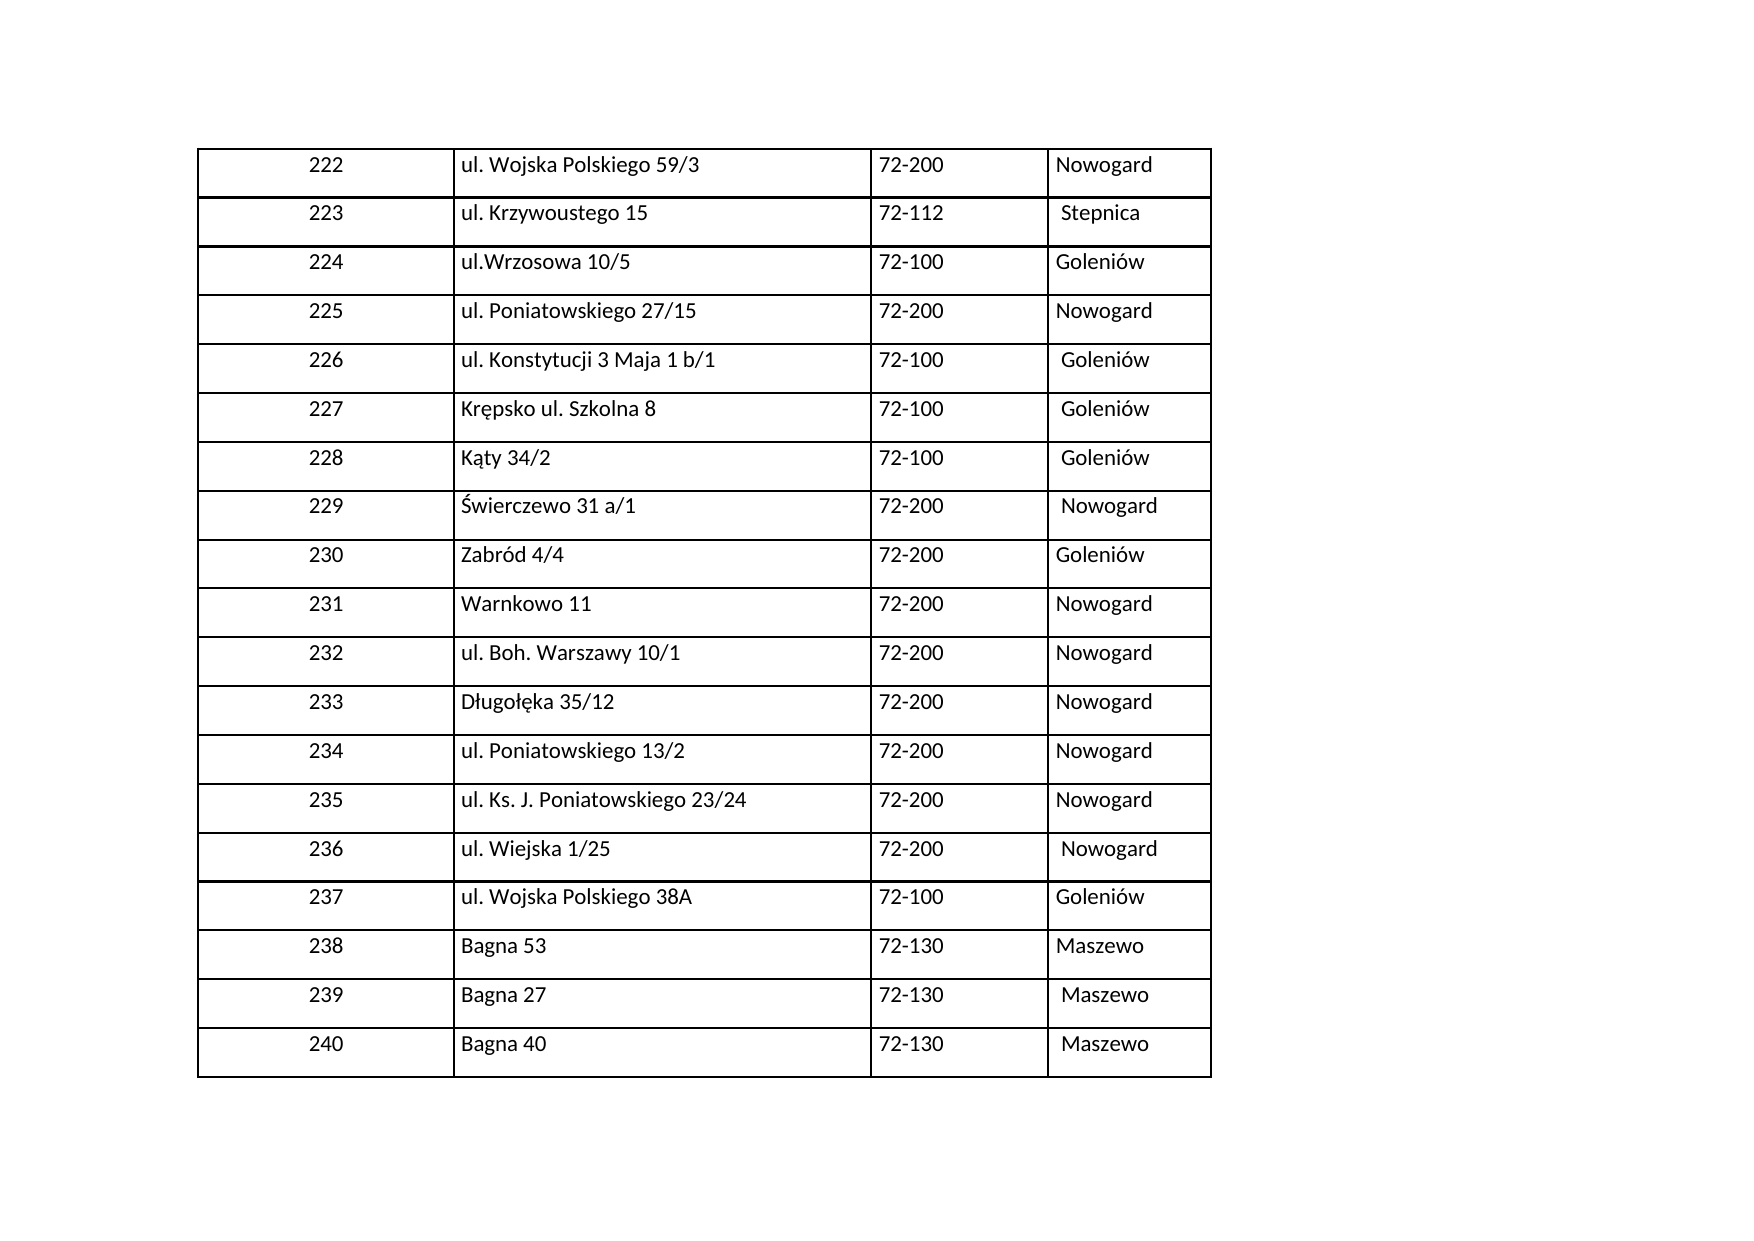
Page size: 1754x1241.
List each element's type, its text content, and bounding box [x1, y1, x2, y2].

table_cell ul. Konstytucji 3 Maja 1 b/1 [455, 345, 870, 392]
table_cell 72-100 [872, 345, 1047, 392]
table_cell 72-200 [872, 638, 1047, 685]
table_cell Kąty 34/2 [455, 443, 870, 489]
table_cell 222 [199, 150, 453, 196]
table_cell Bagna 27 [455, 980, 870, 1027]
table_cell 235 [199, 785, 453, 832]
table_cell 229 [199, 492, 453, 538]
table_cell 230 [199, 541, 453, 587]
table_cell Goleniów [1049, 443, 1210, 489]
table_cell ul.Wrzosowa 10/5 [455, 248, 870, 294]
table_cell ul. Poniatowskiego 27/15 [455, 296, 870, 343]
table_cell Goleniów [1049, 541, 1210, 587]
table_cell Świerczewo 31 a/1 [455, 492, 870, 538]
table_cell Nowogard [1049, 785, 1210, 832]
table_cell 228 [199, 443, 453, 489]
table_cell 226 [199, 345, 453, 392]
table_cell Bagna 53 [455, 931, 870, 978]
table_cell Nowogard [1049, 492, 1210, 538]
table_cell 72-100 [872, 883, 1047, 929]
table_cell Nowogard [1049, 687, 1210, 734]
table_cell ul. Poniatowskiego 13/2 [455, 736, 870, 783]
table_cell 225 [199, 296, 453, 343]
table_cell 224 [199, 248, 453, 294]
table_cell Goleniów [1049, 394, 1210, 441]
table_cell Bagna 40 [455, 1029, 870, 1076]
table_cell 72-100 [872, 394, 1047, 441]
table_cell 72-112 [872, 199, 1047, 245]
table_cell 233 [199, 687, 453, 734]
table_cell 238 [199, 931, 453, 978]
table_cell 72-200 [872, 541, 1047, 587]
table_cell ul. Wojska Polskiego 59/3 [455, 150, 870, 196]
table_cell 72-130 [872, 931, 1047, 978]
table_cell 72-100 [872, 443, 1047, 489]
table_cell 72-200 [872, 687, 1047, 734]
table_cell 223 [199, 199, 453, 245]
table_cell 72-100 [872, 248, 1047, 294]
table_cell ul. Boh. Warszawy 10/1 [455, 638, 870, 685]
table_cell 72-200 [872, 492, 1047, 538]
table_cell Maszewo [1049, 980, 1210, 1027]
table_cell Nowogard [1049, 589, 1210, 636]
table_cell 240 [199, 1029, 453, 1076]
table_cell 72-200 [872, 150, 1047, 196]
table_cell Goleniów [1049, 248, 1210, 294]
table_cell Goleniów [1049, 883, 1210, 929]
table_cell Zabród 4/4 [455, 541, 870, 587]
table_cell Nowogard [1049, 834, 1210, 880]
table_cell 72-200 [872, 834, 1047, 880]
table_cell Nowogard [1049, 150, 1210, 196]
table_cell Nowogard [1049, 296, 1210, 343]
table_cell ul. Ks. J. Poniatowskiego 23/24 [455, 785, 870, 832]
table_cell 72-200 [872, 785, 1047, 832]
table_cell 237 [199, 883, 453, 929]
table_cell Nowogard [1049, 736, 1210, 783]
table_cell 72-130 [872, 1029, 1047, 1076]
table_cell Maszewo [1049, 931, 1210, 978]
table_cell Długołęka 35/12 [455, 687, 870, 734]
table_cell Maszewo [1049, 1029, 1210, 1076]
table_cell 227 [199, 394, 453, 441]
table_cell Stepnica [1049, 199, 1210, 245]
table_cell Warnkowo 11 [455, 589, 870, 636]
table_cell 232 [199, 638, 453, 685]
table_cell 72-200 [872, 589, 1047, 636]
table_cell 72-130 [872, 980, 1047, 1027]
table_cell 72-200 [872, 296, 1047, 343]
table_cell Nowogard [1049, 638, 1210, 685]
table_cell ul. Krzywoustego 15 [455, 199, 870, 245]
table_cell ul. Wojska Polskiego 38A [455, 883, 870, 929]
table_cell Goleniów [1049, 345, 1210, 392]
table_cell ul. Wiejska 1/25 [455, 834, 870, 880]
table_cell 72-200 [872, 736, 1047, 783]
table_cell 239 [199, 980, 453, 1027]
table_cell Krępsko ul. Szkolna 8 [455, 394, 870, 441]
table_cell 234 [199, 736, 453, 783]
table_cell 231 [199, 589, 453, 636]
table_cell 236 [199, 834, 453, 880]
